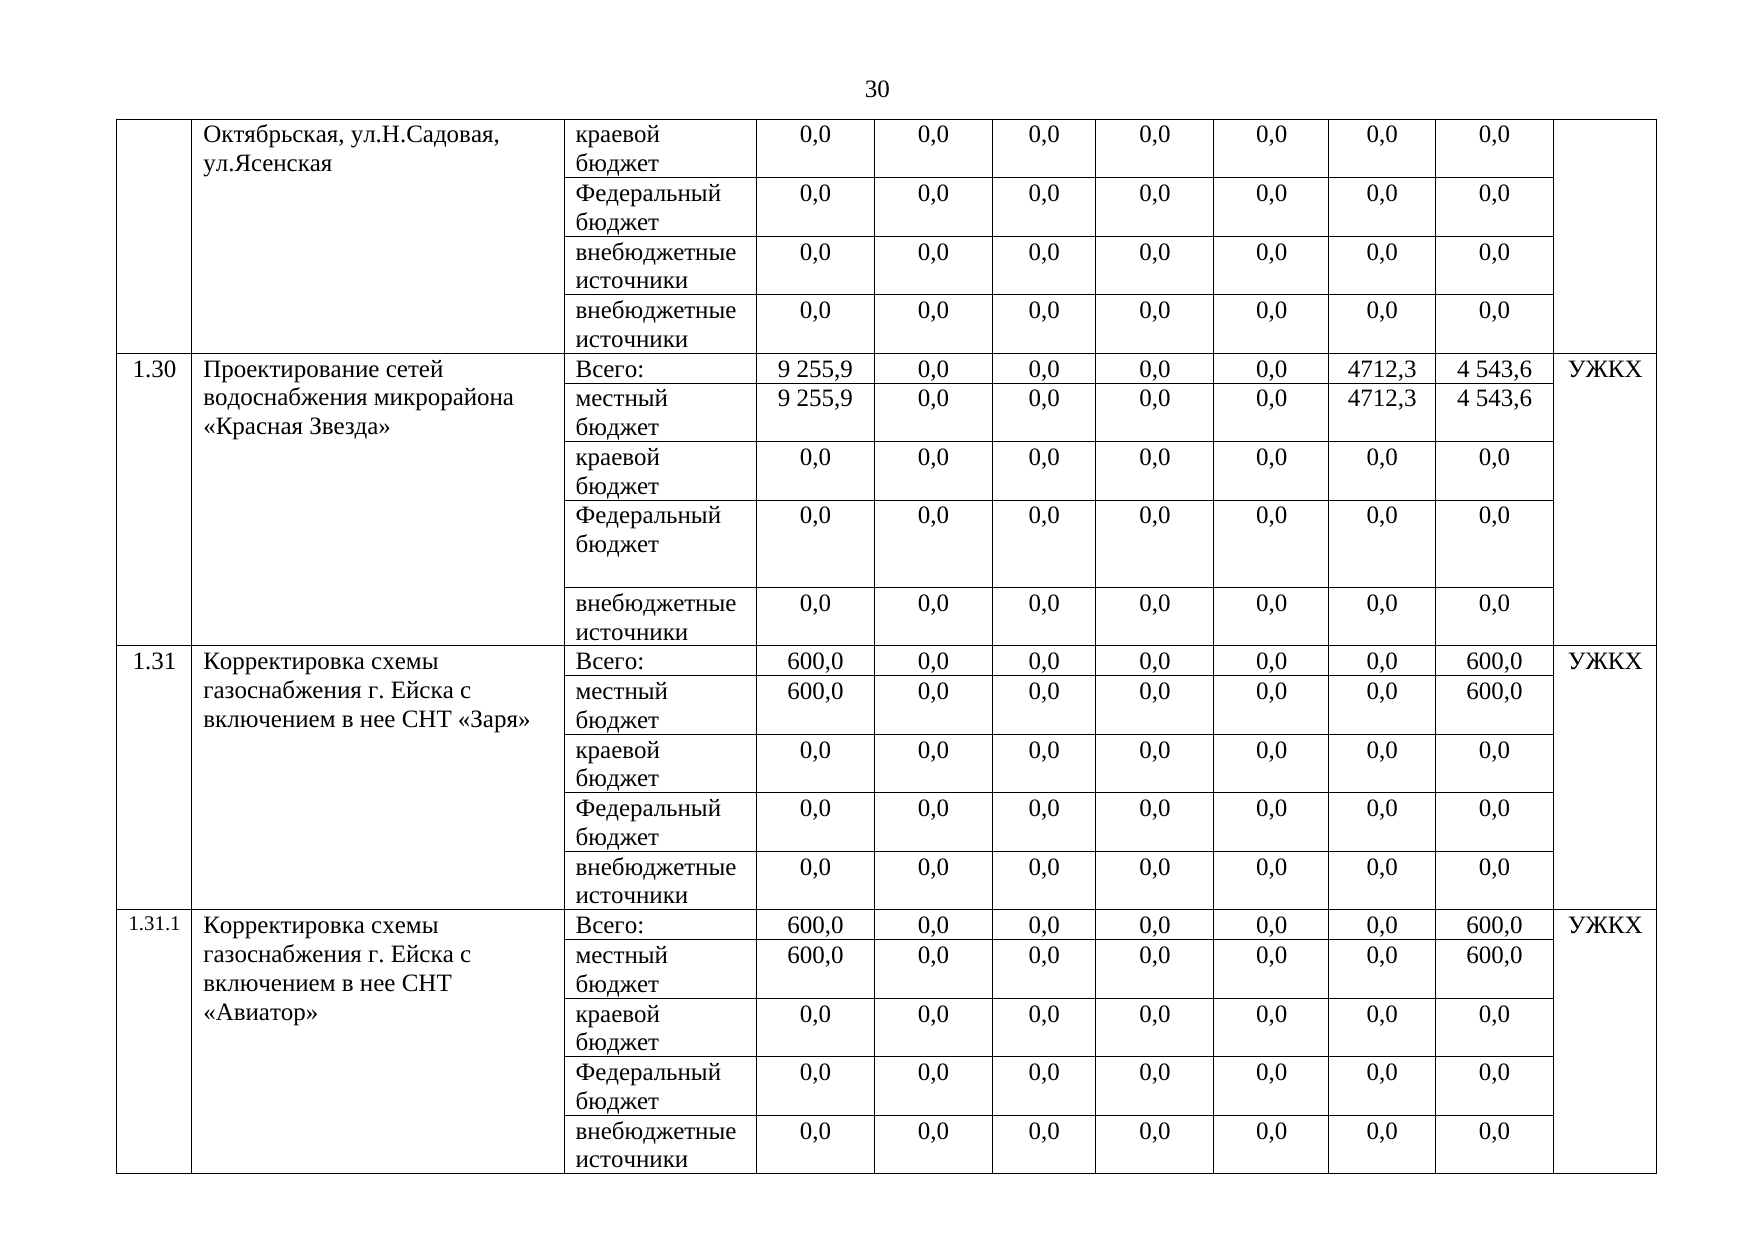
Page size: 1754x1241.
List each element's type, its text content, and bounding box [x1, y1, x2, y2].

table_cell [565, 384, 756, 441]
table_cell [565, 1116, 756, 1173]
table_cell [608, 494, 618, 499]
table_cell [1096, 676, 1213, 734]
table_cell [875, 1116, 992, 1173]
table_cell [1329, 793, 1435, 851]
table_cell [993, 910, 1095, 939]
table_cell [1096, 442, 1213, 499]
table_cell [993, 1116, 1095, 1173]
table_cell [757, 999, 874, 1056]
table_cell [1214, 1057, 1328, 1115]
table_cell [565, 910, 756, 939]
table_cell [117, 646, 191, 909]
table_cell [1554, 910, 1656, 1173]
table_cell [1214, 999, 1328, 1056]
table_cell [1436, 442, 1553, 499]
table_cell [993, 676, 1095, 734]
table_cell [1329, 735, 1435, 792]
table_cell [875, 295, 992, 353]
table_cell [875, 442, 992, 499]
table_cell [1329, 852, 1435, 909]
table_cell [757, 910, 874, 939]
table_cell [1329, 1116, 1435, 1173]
table_cell 0,0 [1096, 178, 1213, 236]
table_cell внебюджетные источники [565, 295, 756, 353]
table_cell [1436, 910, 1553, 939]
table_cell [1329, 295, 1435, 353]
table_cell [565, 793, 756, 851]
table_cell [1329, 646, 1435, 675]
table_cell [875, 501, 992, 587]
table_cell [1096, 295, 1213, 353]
table_cell краевой бюджет [565, 120, 756, 177]
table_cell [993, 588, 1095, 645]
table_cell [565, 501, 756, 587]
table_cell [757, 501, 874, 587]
table_cell 0,0 [757, 120, 874, 177]
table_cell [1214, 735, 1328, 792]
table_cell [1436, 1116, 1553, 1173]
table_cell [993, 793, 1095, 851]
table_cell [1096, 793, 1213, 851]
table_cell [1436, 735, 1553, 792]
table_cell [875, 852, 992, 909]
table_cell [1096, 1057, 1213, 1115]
table_cell 0,0 [1436, 120, 1553, 177]
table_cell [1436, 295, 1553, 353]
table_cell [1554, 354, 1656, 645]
table_cell 0,0 [1096, 237, 1213, 294]
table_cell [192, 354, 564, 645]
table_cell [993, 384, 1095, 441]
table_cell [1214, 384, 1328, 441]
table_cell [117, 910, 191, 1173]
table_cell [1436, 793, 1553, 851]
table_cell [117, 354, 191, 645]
table_cell 0,0 [1329, 120, 1435, 177]
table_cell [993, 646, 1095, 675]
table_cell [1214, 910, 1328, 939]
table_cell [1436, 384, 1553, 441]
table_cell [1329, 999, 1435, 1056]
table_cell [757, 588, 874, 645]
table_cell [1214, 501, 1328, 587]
table_cell 0,0 [1214, 237, 1328, 294]
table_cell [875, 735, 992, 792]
table_cell Федеральный бюджет [565, 178, 756, 236]
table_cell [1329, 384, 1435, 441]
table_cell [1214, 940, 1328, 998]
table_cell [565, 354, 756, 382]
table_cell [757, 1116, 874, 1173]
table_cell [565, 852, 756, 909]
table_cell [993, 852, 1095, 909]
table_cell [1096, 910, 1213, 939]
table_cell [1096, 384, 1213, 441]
table_cell 0,0 [1096, 120, 1213, 177]
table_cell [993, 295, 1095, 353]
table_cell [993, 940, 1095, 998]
table_cell 0,0 [757, 295, 874, 353]
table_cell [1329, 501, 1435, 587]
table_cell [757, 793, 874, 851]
table_cell 0,0 [993, 120, 1095, 177]
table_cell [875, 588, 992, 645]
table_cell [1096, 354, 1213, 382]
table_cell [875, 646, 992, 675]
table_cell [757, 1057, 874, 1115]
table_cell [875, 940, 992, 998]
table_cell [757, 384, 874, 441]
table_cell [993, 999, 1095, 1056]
table_cell 0,0 [993, 237, 1095, 294]
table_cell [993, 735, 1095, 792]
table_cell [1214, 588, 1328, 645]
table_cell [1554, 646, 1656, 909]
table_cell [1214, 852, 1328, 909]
table_cell 0,0 [757, 178, 874, 236]
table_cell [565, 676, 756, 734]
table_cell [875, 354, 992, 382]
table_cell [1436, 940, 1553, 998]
table_cell 0,0 [1329, 237, 1435, 294]
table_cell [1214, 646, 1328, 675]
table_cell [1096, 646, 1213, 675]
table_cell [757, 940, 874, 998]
table_cell внебюджетные источники [565, 237, 756, 294]
table_cell 0,0 [875, 237, 992, 294]
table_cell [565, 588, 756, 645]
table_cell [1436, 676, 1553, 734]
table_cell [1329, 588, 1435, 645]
table_cell 0,0 [1329, 178, 1435, 236]
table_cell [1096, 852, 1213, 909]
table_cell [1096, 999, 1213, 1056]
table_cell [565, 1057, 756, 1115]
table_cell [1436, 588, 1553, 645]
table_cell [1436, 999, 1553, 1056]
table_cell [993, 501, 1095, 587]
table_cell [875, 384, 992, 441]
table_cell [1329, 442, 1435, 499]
table_cell 0,0 [875, 120, 992, 177]
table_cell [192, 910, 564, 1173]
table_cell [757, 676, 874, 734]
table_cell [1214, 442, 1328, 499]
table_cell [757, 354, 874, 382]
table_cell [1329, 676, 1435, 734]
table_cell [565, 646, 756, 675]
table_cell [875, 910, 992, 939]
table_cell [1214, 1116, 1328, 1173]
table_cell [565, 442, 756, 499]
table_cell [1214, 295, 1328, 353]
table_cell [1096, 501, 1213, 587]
table_cell 0,0 [993, 178, 1095, 236]
table_cell 0,0 [1214, 120, 1328, 177]
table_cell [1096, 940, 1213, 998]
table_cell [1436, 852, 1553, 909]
table_cell 0,0 [757, 237, 874, 294]
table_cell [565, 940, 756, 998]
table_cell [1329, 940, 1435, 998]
table_cell 0,0 [1436, 237, 1553, 294]
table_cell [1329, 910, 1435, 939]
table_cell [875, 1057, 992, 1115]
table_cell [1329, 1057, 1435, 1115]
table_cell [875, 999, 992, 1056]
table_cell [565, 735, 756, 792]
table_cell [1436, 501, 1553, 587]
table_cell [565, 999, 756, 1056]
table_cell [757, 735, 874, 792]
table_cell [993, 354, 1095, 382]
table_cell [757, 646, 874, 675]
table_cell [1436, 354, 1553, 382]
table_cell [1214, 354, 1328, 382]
table_cell 0,0 [1214, 178, 1328, 236]
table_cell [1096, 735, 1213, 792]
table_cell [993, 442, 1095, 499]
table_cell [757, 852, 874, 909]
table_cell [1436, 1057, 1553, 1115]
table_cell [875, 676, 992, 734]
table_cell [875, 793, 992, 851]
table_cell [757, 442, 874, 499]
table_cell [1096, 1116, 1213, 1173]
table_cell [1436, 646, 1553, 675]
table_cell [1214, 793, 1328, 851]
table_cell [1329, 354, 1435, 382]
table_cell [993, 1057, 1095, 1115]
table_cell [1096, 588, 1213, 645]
table_cell 0,0 [875, 178, 992, 236]
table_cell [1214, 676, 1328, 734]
table_cell 0,0 [1436, 178, 1553, 236]
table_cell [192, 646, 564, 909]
